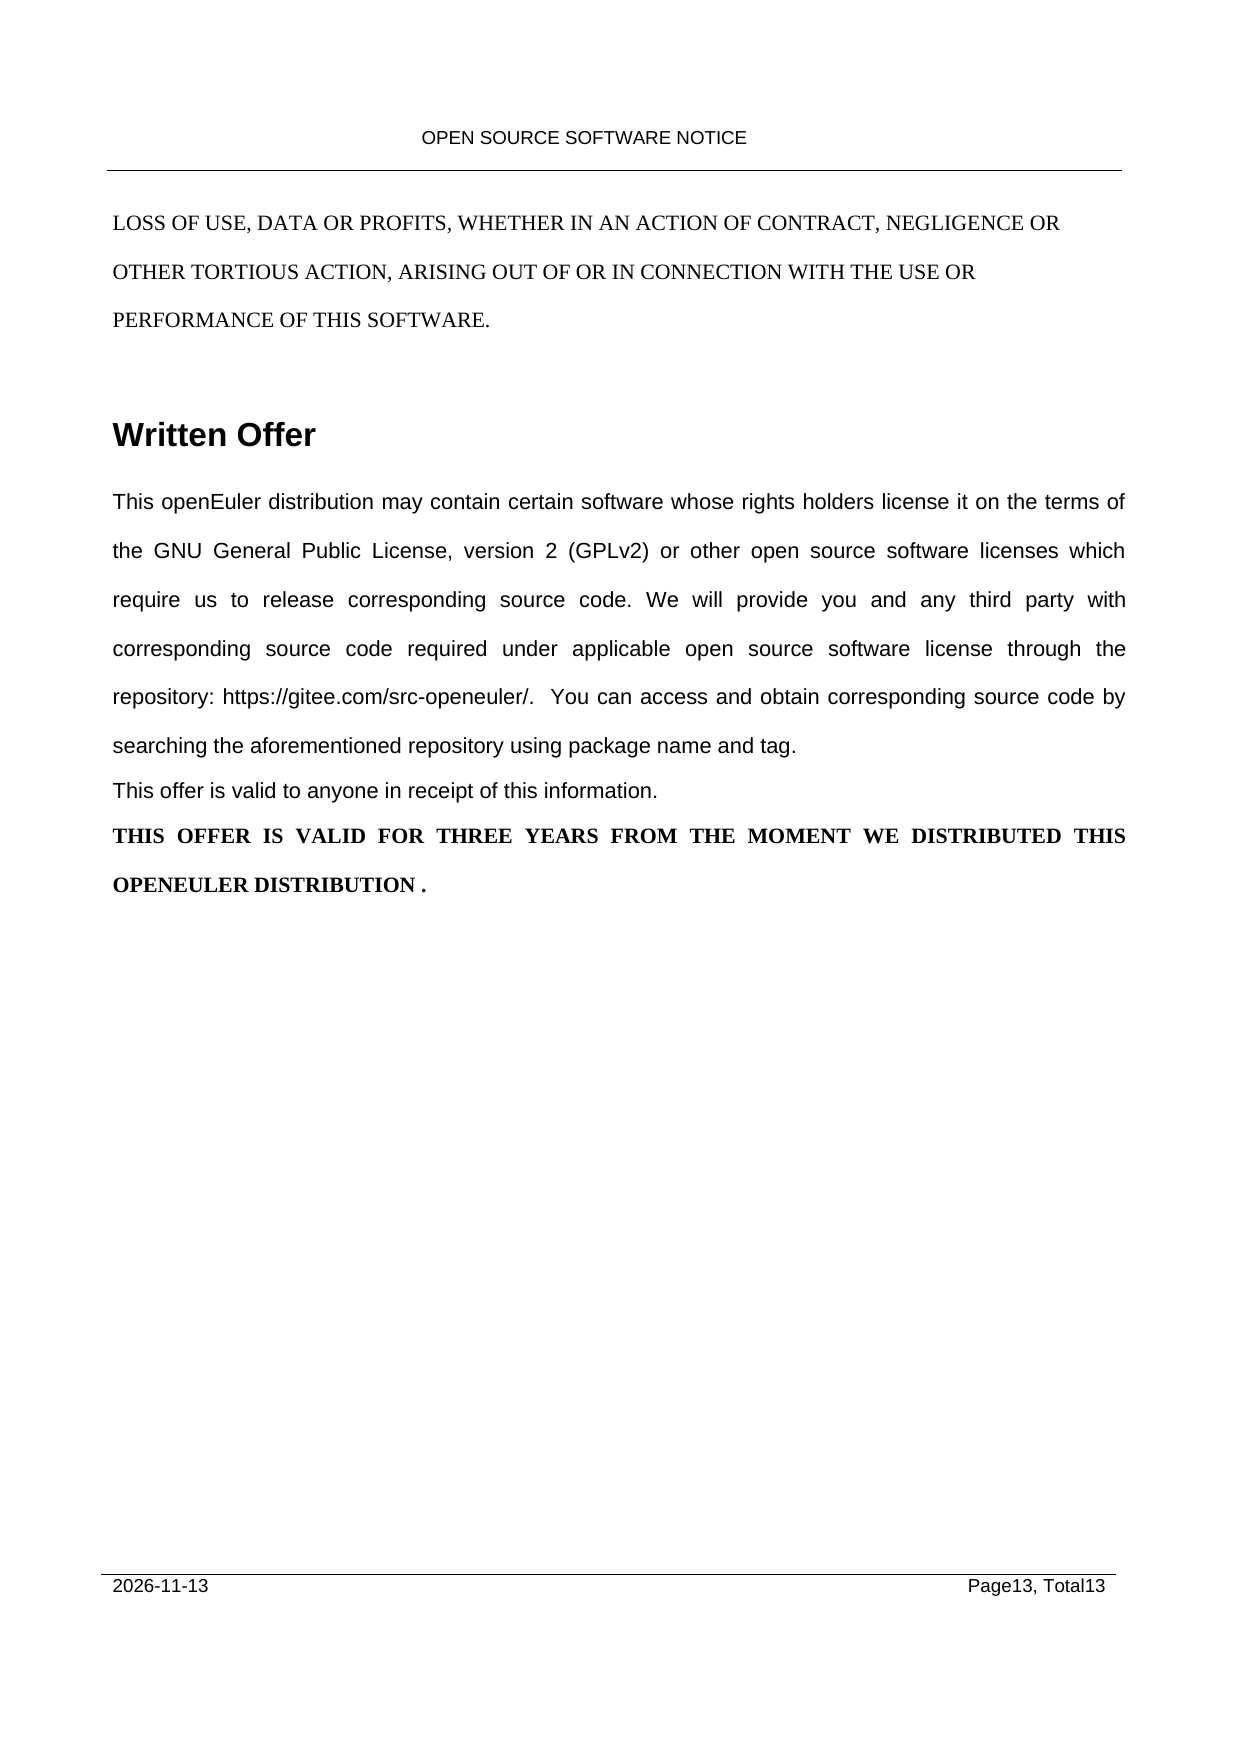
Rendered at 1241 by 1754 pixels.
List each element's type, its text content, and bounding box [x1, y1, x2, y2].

text This offer is valid to anyone in receipt of this information. [112, 774, 1128, 807]
text This openEuler distribution may contain certain software whose rights holders license it on the terms of the GNU General Public License, version 2 (GPLv2) or other open source software licenses which require us to release corresponding source code. We will provide you and any third party with corresponding source code required under applicable open source software license through the repository: https://gitee.com/src-openeuler/. You can access and obtain corresponding source code by searching the aforementioned repository using package name and tag. [112, 486, 1128, 762]
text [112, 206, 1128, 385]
text THIS OFFER IS VALID FOR THREE YEARS FROM THE MOMENT WE DISTRIBUTED THIS OPENEULER DISTRIBUTION . [112, 819, 1128, 901]
text Written Offer [112, 401, 1128, 466]
